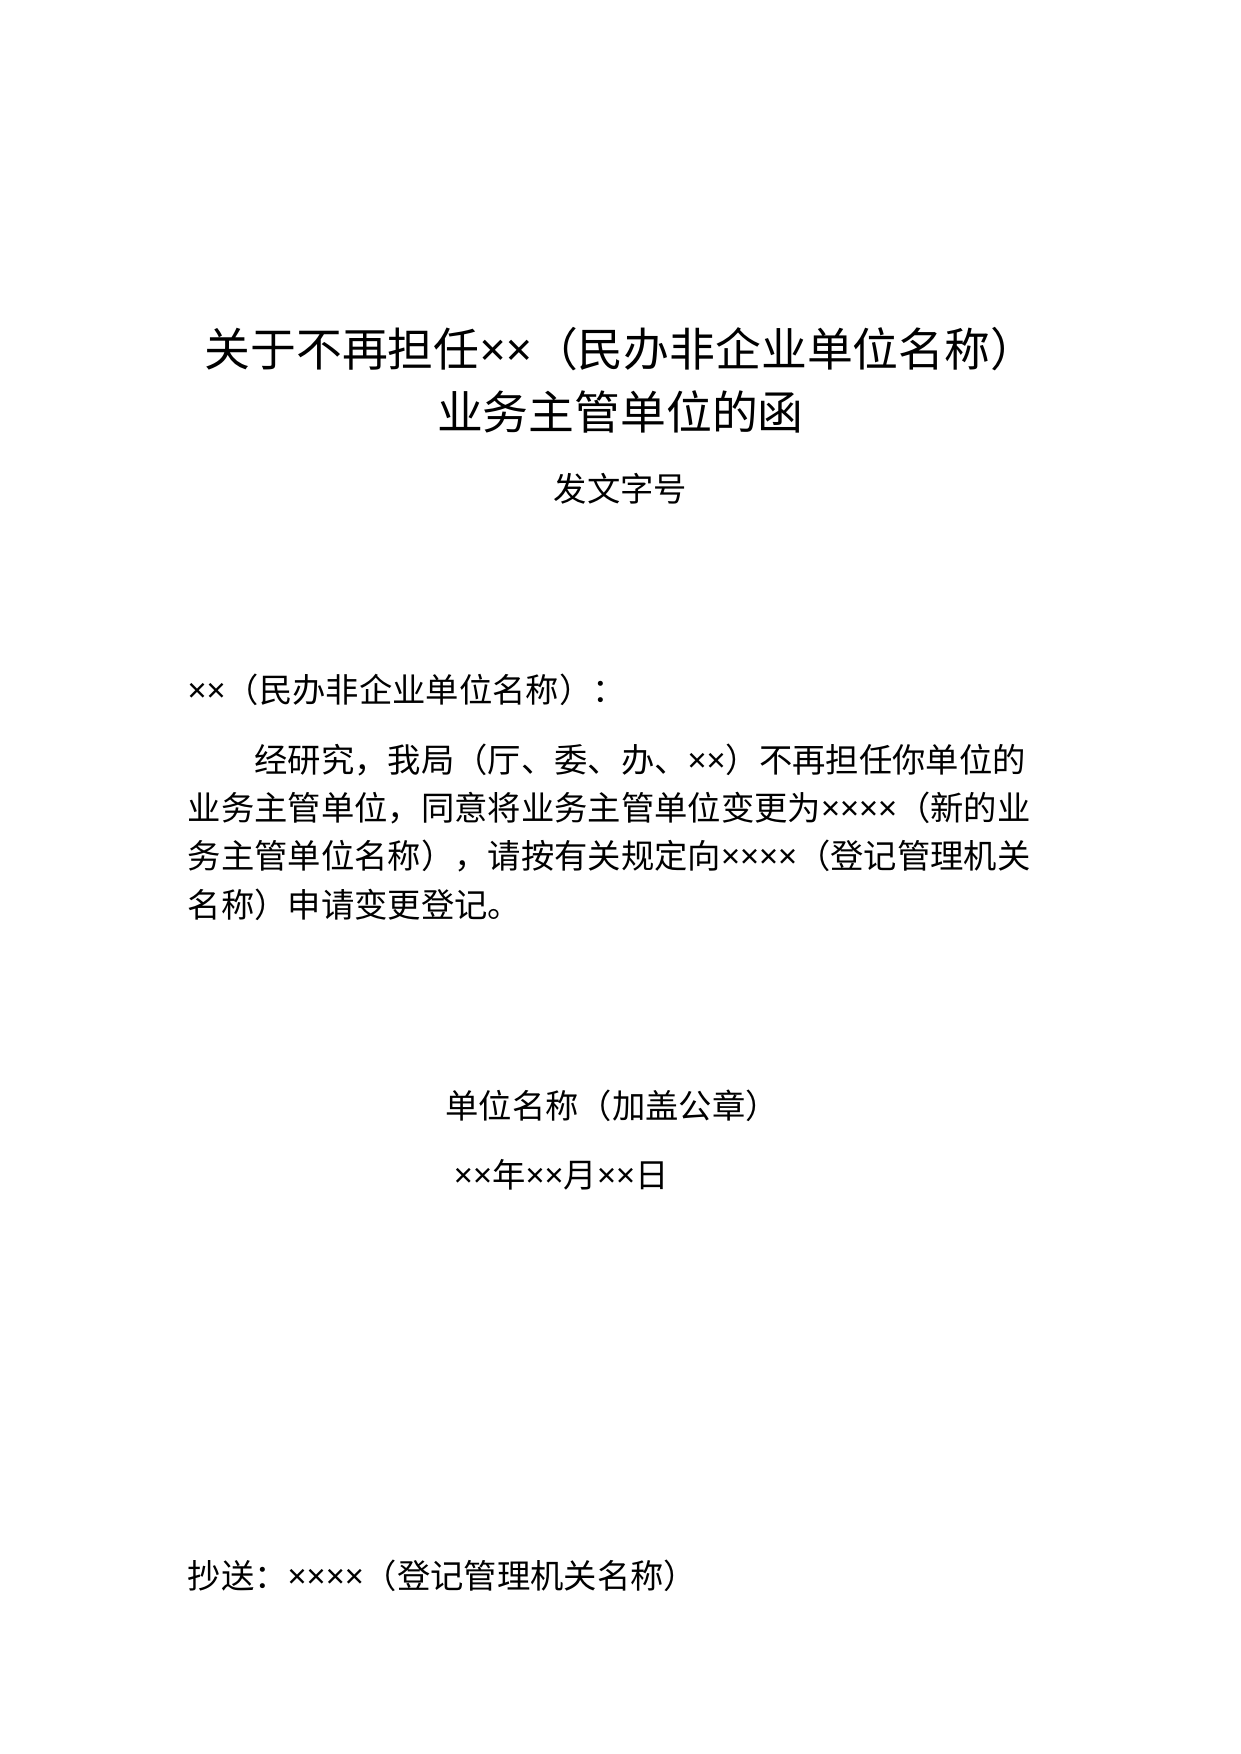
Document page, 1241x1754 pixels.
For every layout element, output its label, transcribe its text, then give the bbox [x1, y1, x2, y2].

text 抄送：××××（登记管理机关名称） [187, 1550, 1053, 1598]
text 经研究，我局（厅、委、办、××）不再担任你单位的业务主管单位，同意将业务主管单位变更为××××（新的业务主管单位名称），请按有关规定向××××（登记管理机关名称）申请变更登记。 [187, 733, 1053, 927]
text 发文字号 [187, 462, 1053, 511]
text 关于不再担任××（民办非企业单位名称） 业务主管单位的函 [187, 317, 1053, 442]
text 单位名称（加盖公章） [187, 1080, 1053, 1128]
text ××（民办非企业单位名称）： [187, 664, 1053, 712]
text ××年××月××日 [187, 1149, 1053, 1198]
